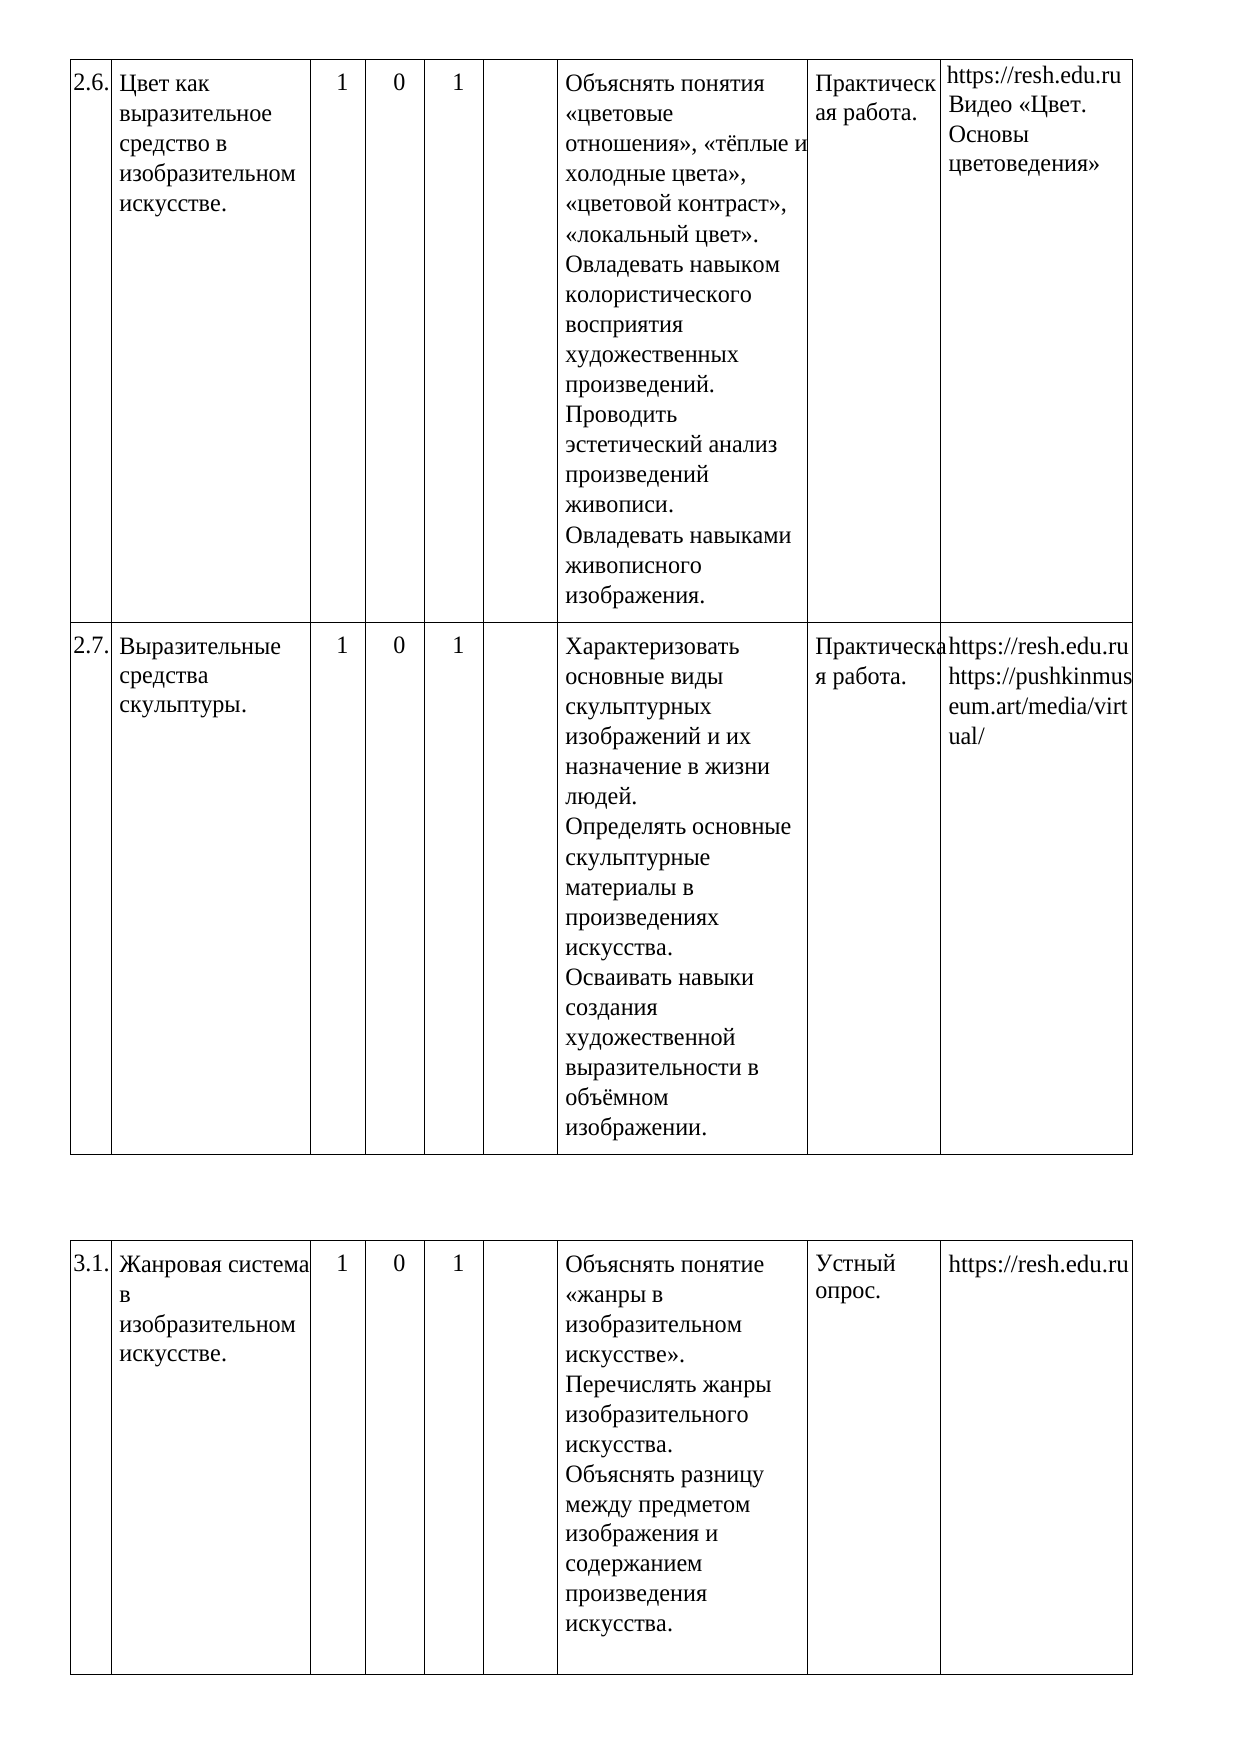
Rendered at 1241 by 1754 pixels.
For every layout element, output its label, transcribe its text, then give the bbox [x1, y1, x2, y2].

table_header Устный опрос. [808, 1241, 940, 1674]
table_cell [484, 623, 557, 1154]
table_cell 1 [425, 60, 483, 622]
table_cell Практическая работа. [808, 623, 940, 1154]
table_cell [484, 60, 557, 622]
table_cell 0 [366, 623, 424, 1154]
table_cell https://resh.edu.ru https://pushkinmuseum.art/media/virtual/ [941, 623, 1132, 1154]
table_header [484, 1241, 557, 1674]
table_cell 1 [425, 623, 483, 1154]
table_cell 1 [311, 60, 365, 622]
table_header 3.1. [71, 1241, 111, 1674]
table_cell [808, 60, 940, 622]
table_cell Выразительные средства скульптуры. [112, 623, 310, 1154]
table_header https://resh.edu.ru [941, 1241, 1132, 1674]
table_cell 0 [366, 60, 424, 622]
table_cell Характеризовать основные виды скульптурных изображений и их назначение в жизни людей. Определять основные скульптурные материалы в произведениях искусства. Осваивать навыки создания художественной выразительности в объёмном изображении. [558, 623, 807, 1154]
table_header 1 [425, 1241, 483, 1674]
table_cell Цвет как выразительное средство в изобразительном искусстве. [112, 60, 310, 622]
table_header 1 [311, 1241, 365, 1674]
table_header Объяснять понятие «жанры в изобразительном искусстве». Перечислять жанры изобразительного искусства. Объяснять разницу между предметом изображения и содержанием произведения искусства. [558, 1241, 807, 1674]
table_header Жанровая система в изобразительном искусстве. [112, 1241, 310, 1674]
table_cell 1 [311, 623, 365, 1154]
table_cell 2.7. [71, 623, 111, 1154]
table_cell 2.6. [71, 60, 111, 622]
table_cell https://resh.edu.ru Видео «Цвет. Основы цветоведения» [941, 60, 1132, 622]
table_cell Объяснять понятия «цветовые отношения», «тёплые и холодные цвета», «цветовой контраст», «локальный цвет». Овладевать навыком колористического восприятия художественных произведений. Проводить эстетический анализ произведений живописи. Овладевать навыками живописного изображения. [558, 60, 807, 622]
table_header 0 [366, 1241, 424, 1674]
